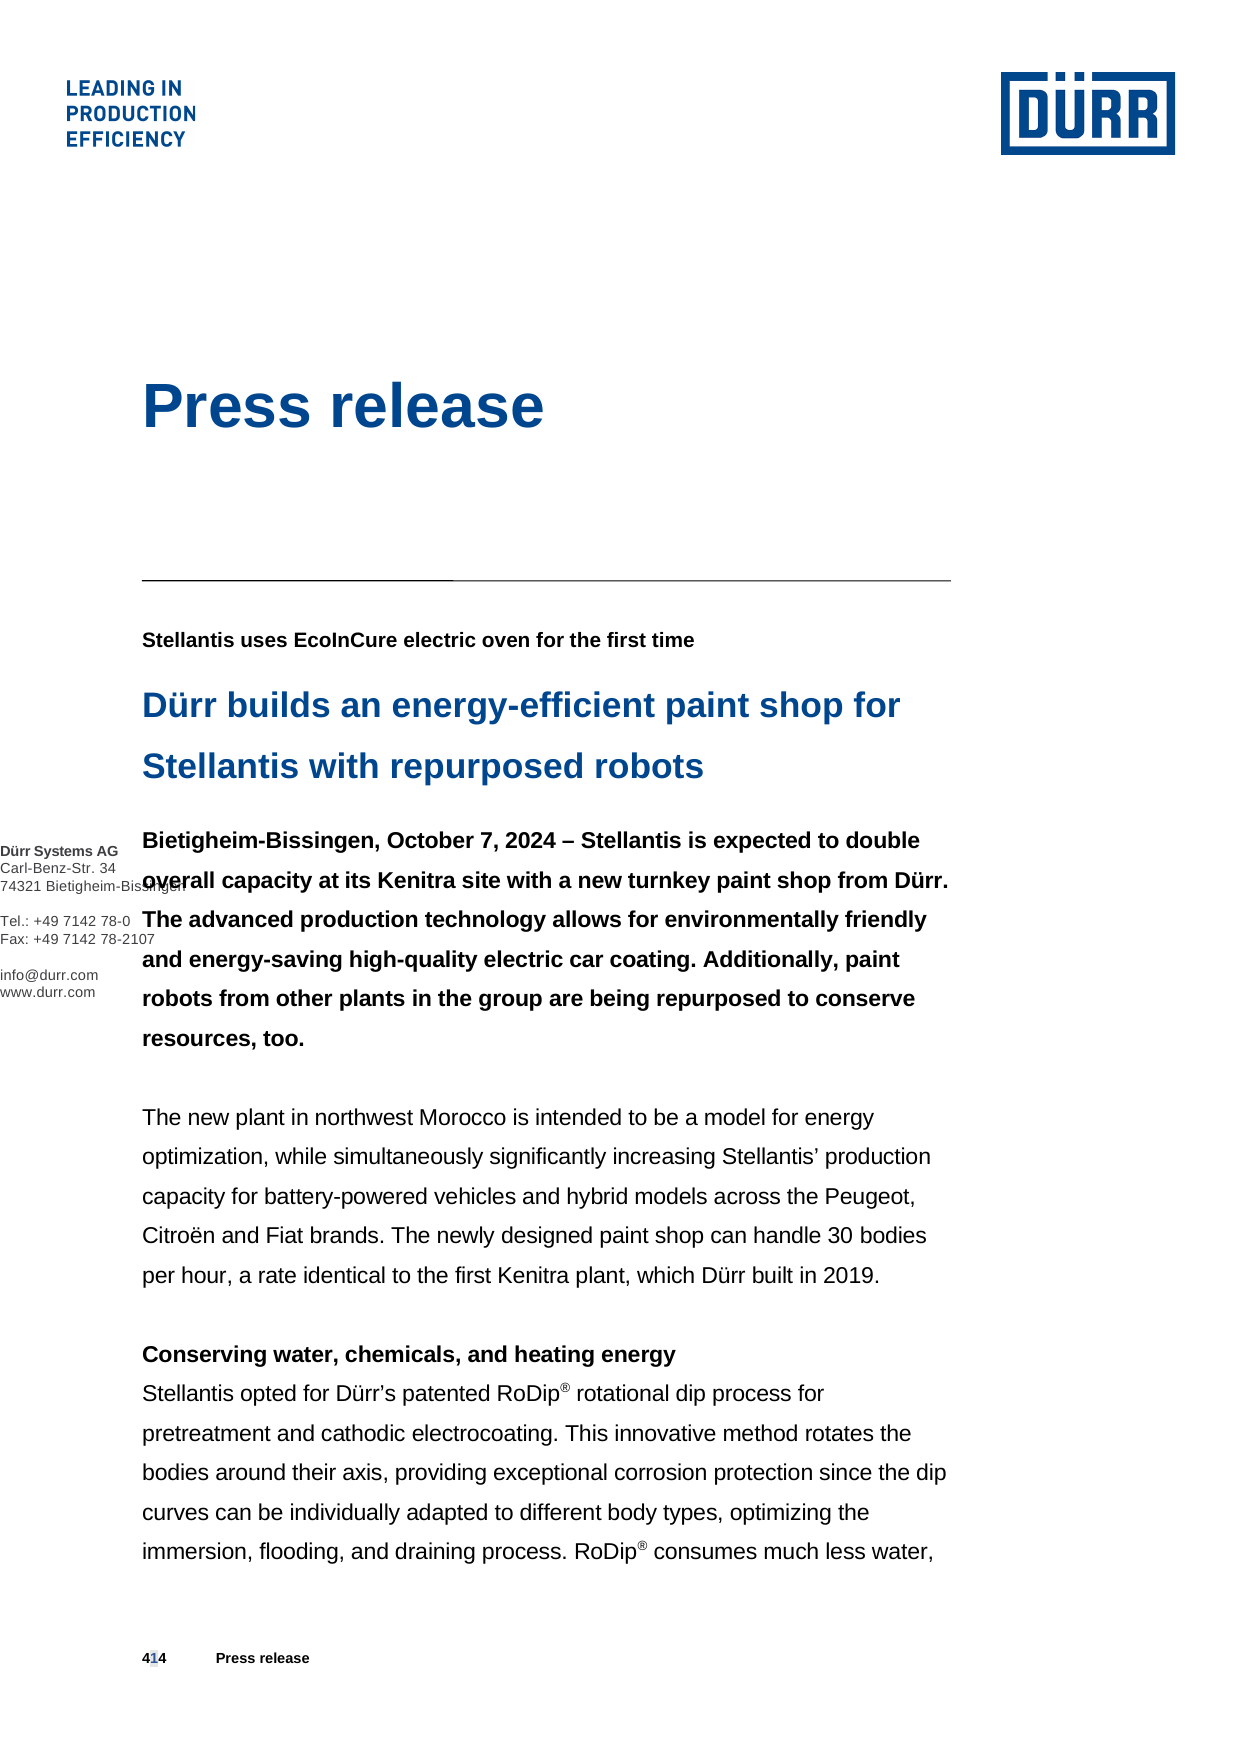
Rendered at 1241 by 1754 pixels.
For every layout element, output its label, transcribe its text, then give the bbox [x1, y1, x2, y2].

picture [67, 80, 196, 147]
text Stellantis uses EcoInCure electric oven for the first time [142, 628, 951, 652]
text Bietigheim-Bissingen, October 7, 2024 – Stellantis is expected to double overall capacity at its Kenitra site with a new turnkey paint shop from Dürr. The advanced production technology allows for environmentally friendly and energy-saving high-quality electric car coating. Additionally, paint robots from other plants in the group are being repurposed to conserve resources, too. [142, 827, 951, 1051]
text The new plant in northwest Morocco is intended to be a model for energy optimization, while simultaneously significantly increasing Stellantis’ production capacity for battery-powered vehicles and hybrid models across the Peugeot, Citroën and Fiat brands. The newly designed paint shop can handle 30 bodies per hour, a rate identical to the first Kenitra plant, which Dürr built in 2019. [142, 1104, 951, 1288]
picture [1001, 72, 1175, 155]
text Press release [142, 366, 951, 441]
text Dürr builds an energy-efficient paint shop for Stellantis with repurposed robots [142, 684, 951, 786]
text Conserving water, chemicals, and heating energy [142, 1341, 951, 1367]
